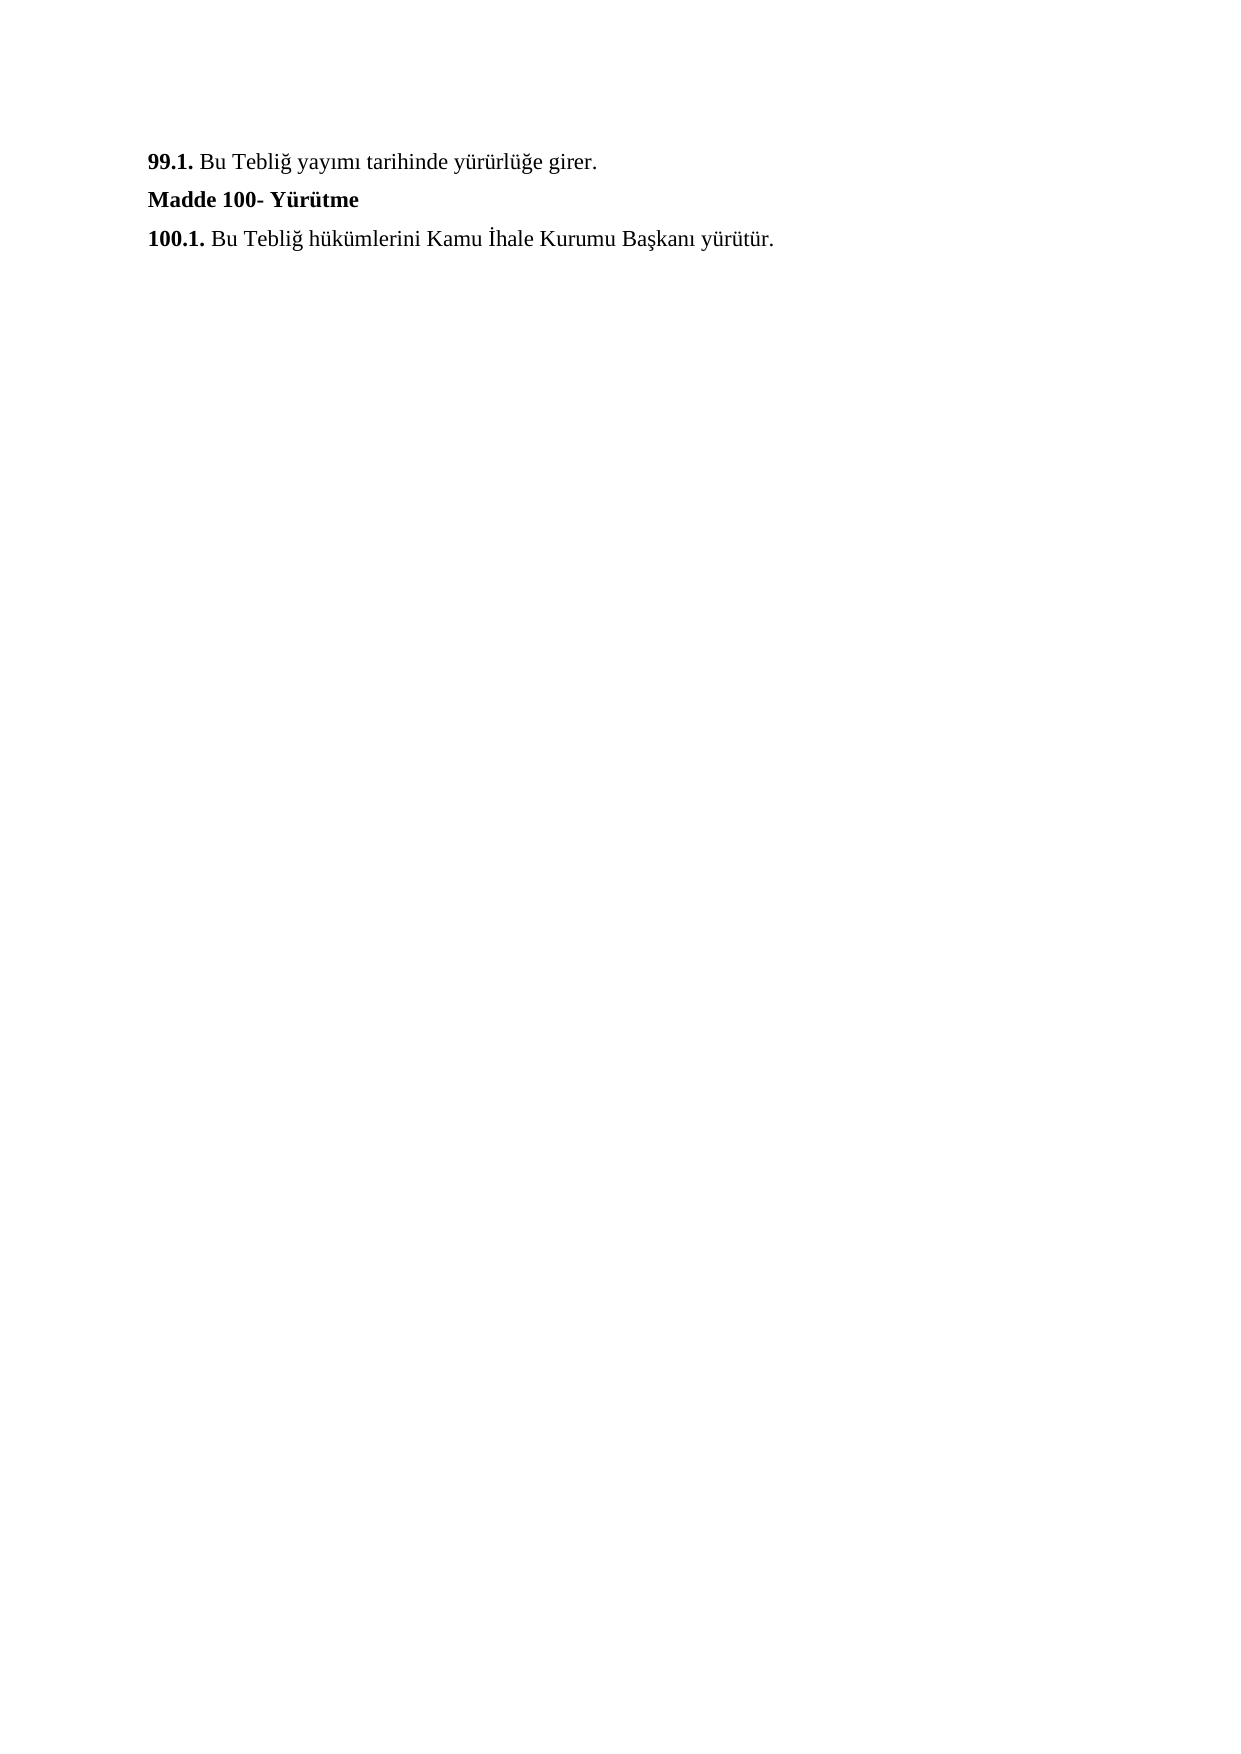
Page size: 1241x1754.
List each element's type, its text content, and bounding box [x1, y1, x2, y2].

text 100.1. Bu Tebliğ hükümlerini Kamu İhale Kurumu Başkanı yürütür. [148, 225, 1092, 252]
text 99.1. Bu Tebliğ yayımı tarihinde yürürlüğe girer. [148, 148, 1092, 174]
text Madde 100- Yürütme [148, 187, 1092, 213]
